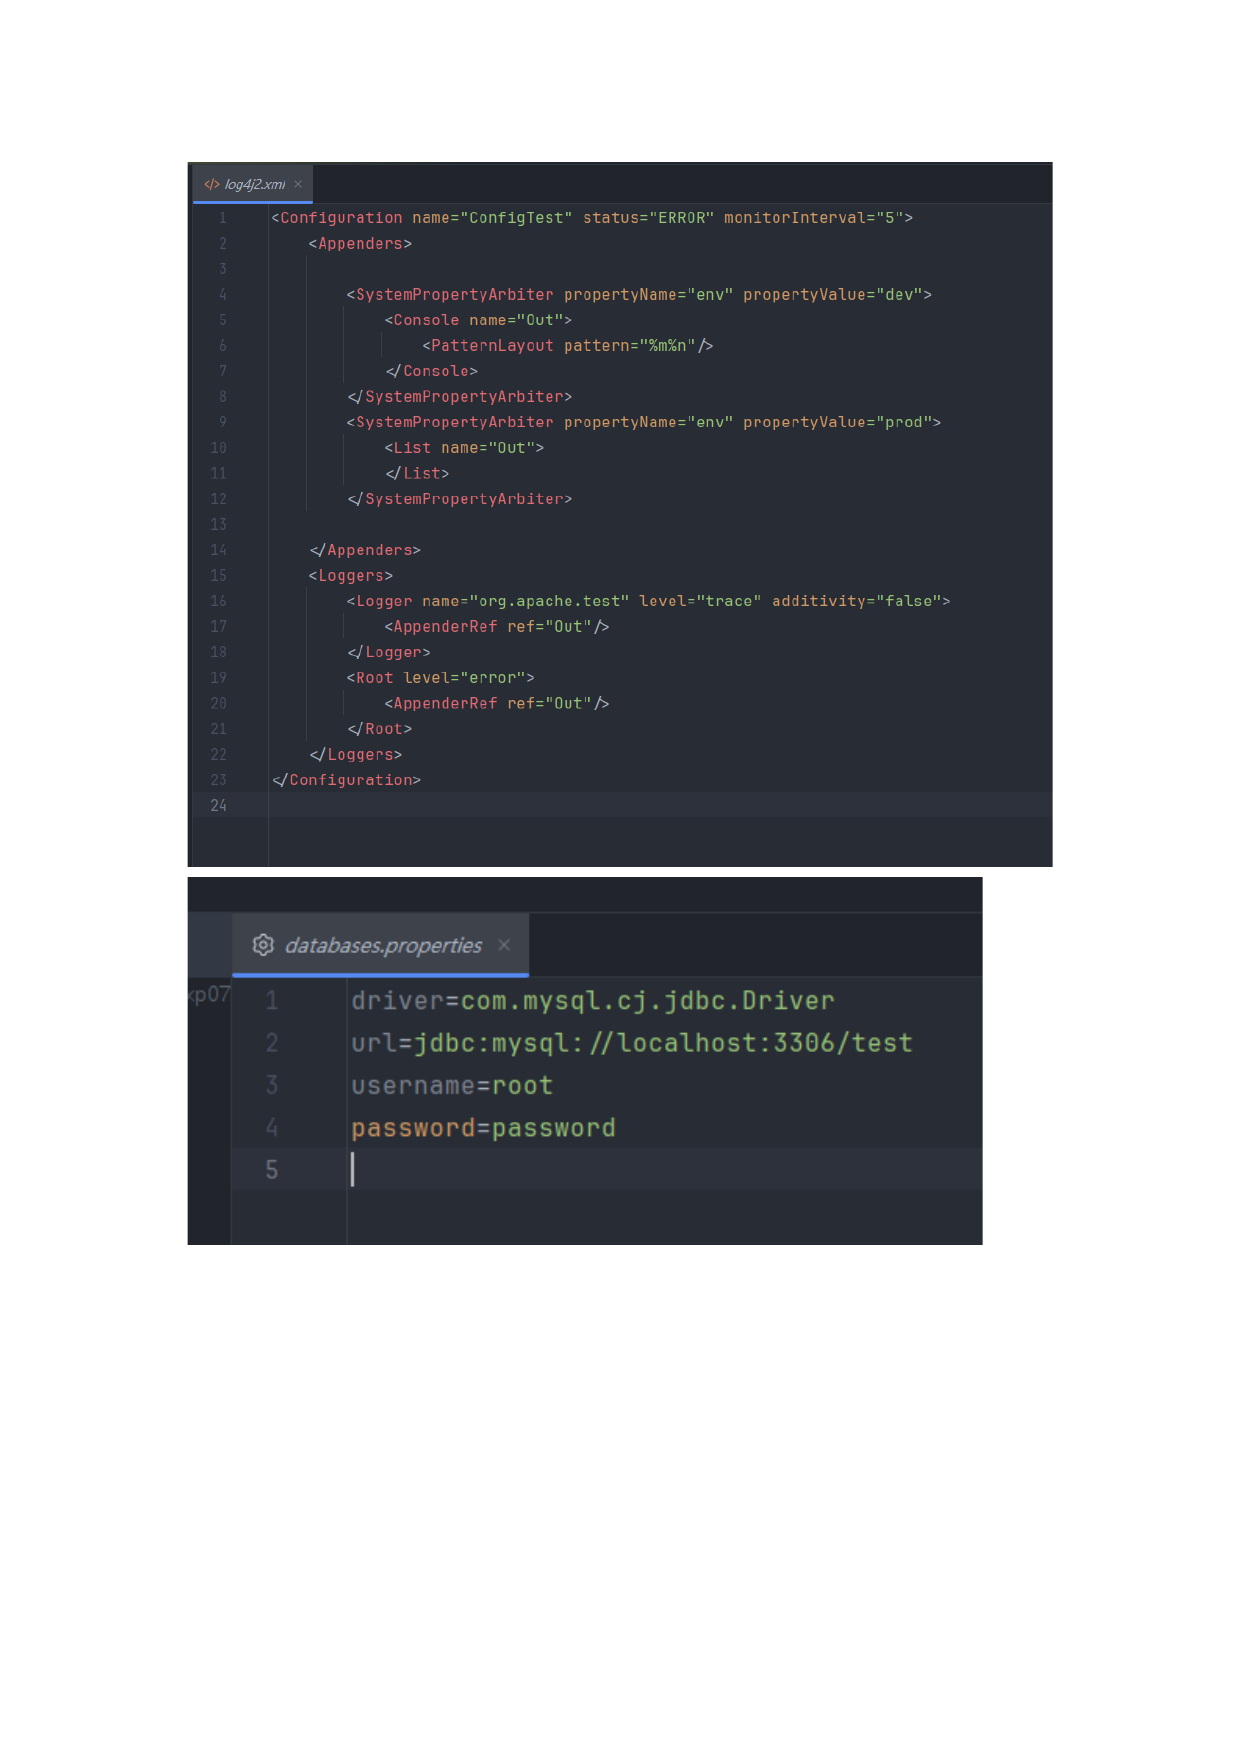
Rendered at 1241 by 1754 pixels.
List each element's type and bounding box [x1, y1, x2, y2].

picture [187, 162, 1053, 867]
picture [187, 877, 983, 1245]
